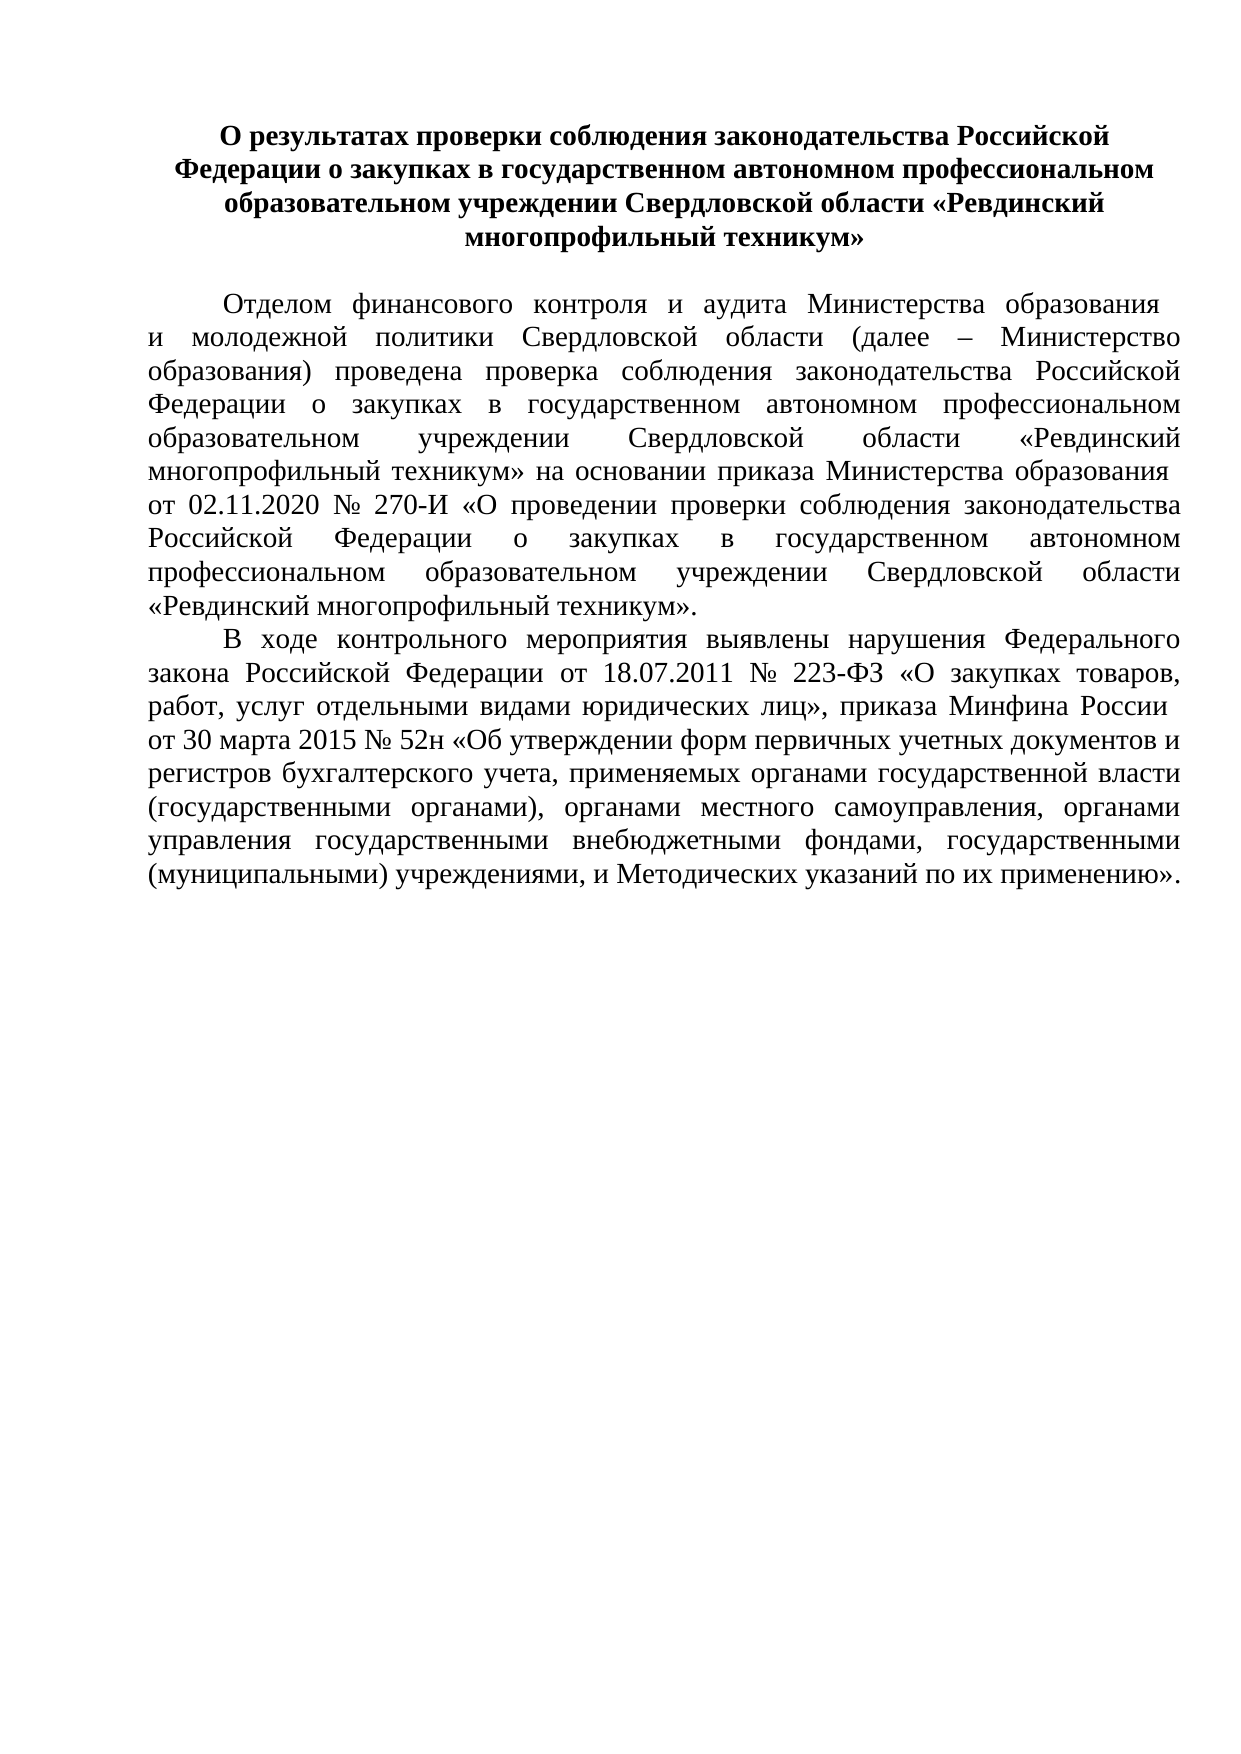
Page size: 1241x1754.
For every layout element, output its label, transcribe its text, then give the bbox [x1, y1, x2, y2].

text Отделом финансового контроля и аудита Министерства образования и молодежной политики Свердловской области (далее – Министерство образования) проведена проверка соблюдения законодательства Российской Федерации о закупках в государственном автономном профессиональном образовательном учреждении Свердловской области «Ревдинский многопрофильный техникум» на основании приказа Министерства образования от 02.11.2020 № 270-И «О проведении проверки соблюдения законодательства Российской Федерации о закупках в государственном автономном профессиональном образовательном учреждении Свердловской области «Ревдинский многопрофильный техникум». [148, 286, 1181, 621]
text О результатах проверки соблюдения законодательства Российской Федерации о закупках в государственном автономном профессиональном образовательном учреждении Свердловской области «Ревдинский многопрофильный техникум» [148, 118, 1181, 252]
text В ходе контрольного мероприятия выявлены нарушения Федерального закона Российской Федерации от 18.07.2011 № 223-ФЗ «О закупках товаров, работ, услуг отдельными видами юридических лиц», приказа Минфина России от 30 марта 2015 № 52н «Об утверждении форм первичных учетных документов и регистров бухгалтерского учета, применяемых органами государственной власти (государственными органами), органами местного самоуправления, органами управления государственными внебюджетными фондами, государственными (муниципальными) учреждениями, и Методических указаний по их применению». [148, 621, 1181, 889]
